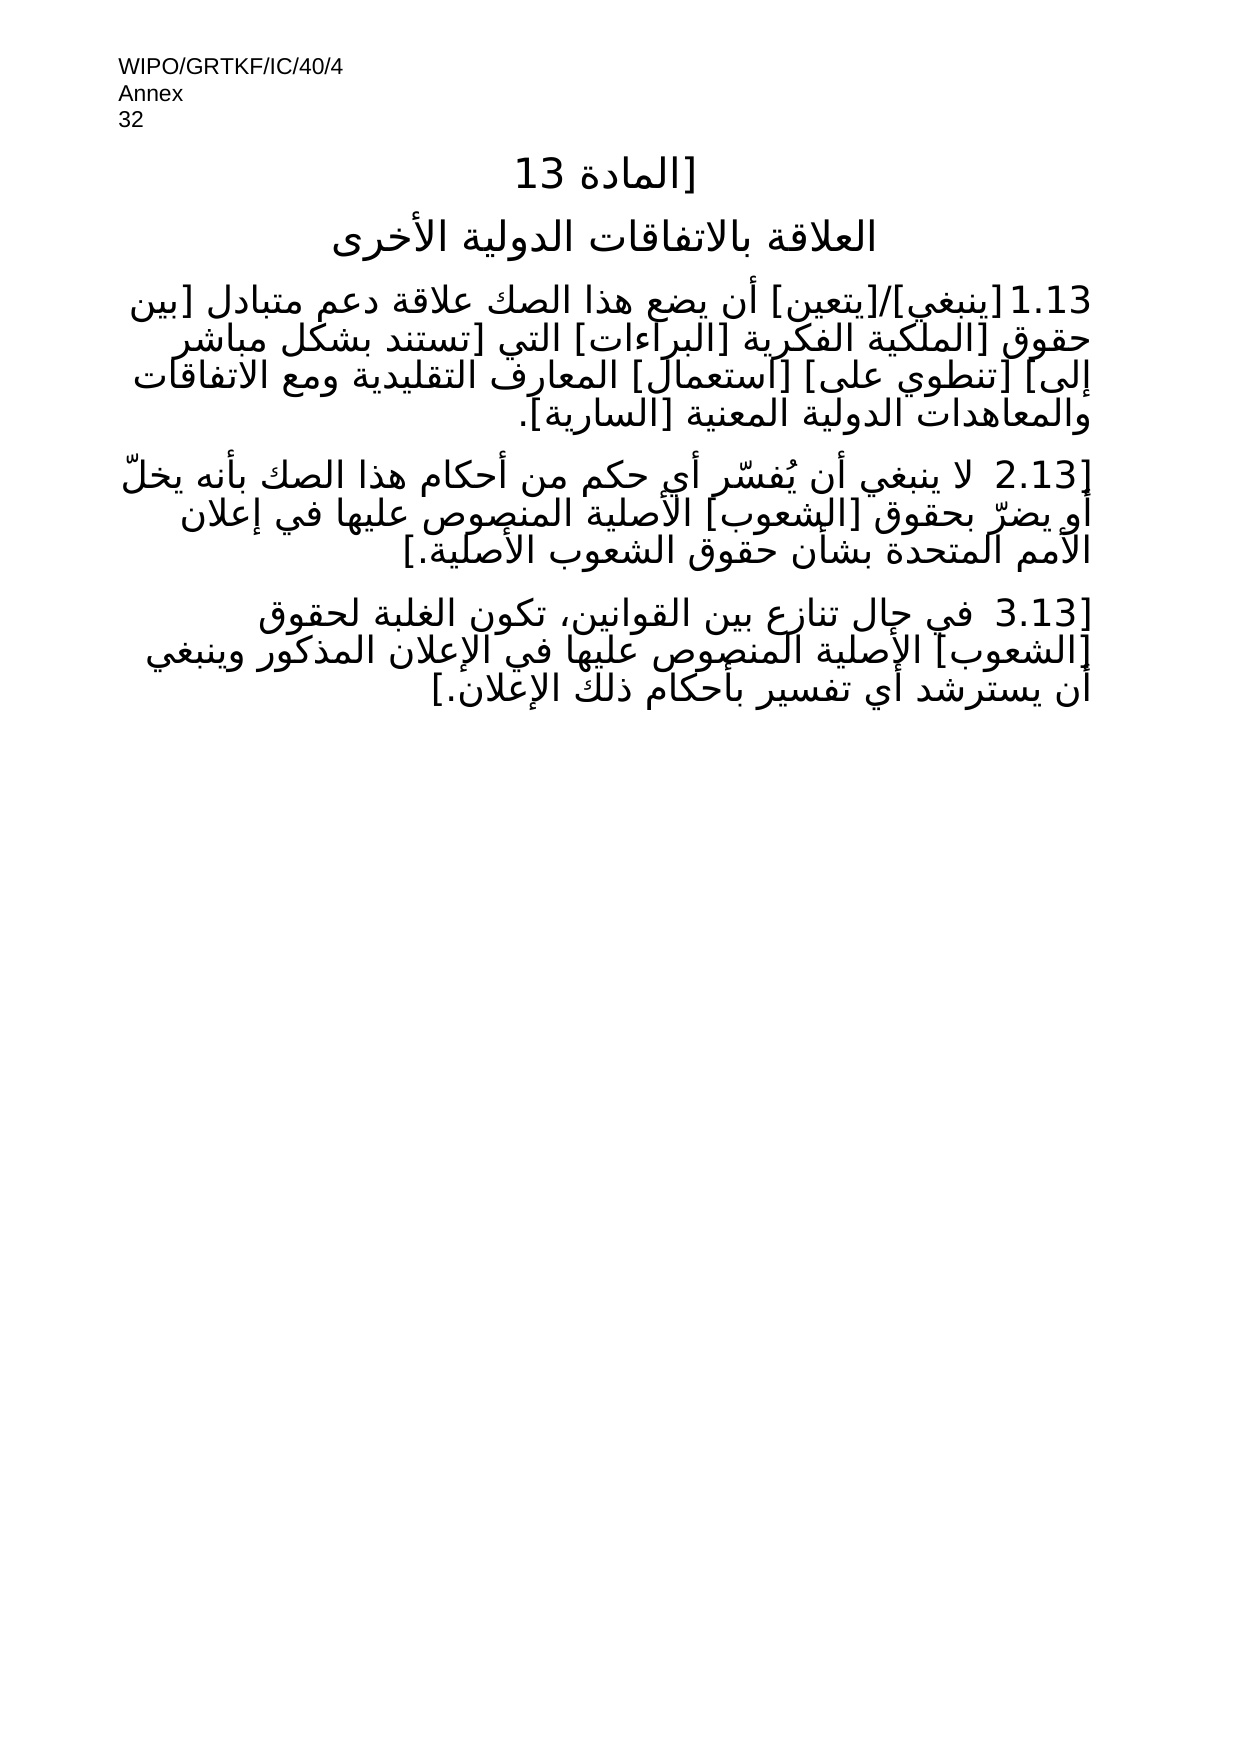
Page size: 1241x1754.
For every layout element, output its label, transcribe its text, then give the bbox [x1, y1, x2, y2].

text 1.13 [ينبغي]/[يتعين] أن يضع هذا الصك علاقة دعم متبادل [بين حقوق [الملكية الفكرية [البراءات] التي [تستند بشكل مباشر إلى] [تنطوي على] [استعمال] المعارف التقليدية ومع الاتفاقات والمعاهدات الدولية المعنية [السارية]. [118, 283, 1092, 433]
text [3.13 في حال تنازع بين القوانين، تكون الغلبة لحقوق [الشعوب] الأصلية المنصوص عليها في الإعلان المذكور وينبغي أن يسترشد أي تفسير بأحكام ذلك الإعلان.] [118, 596, 1092, 708]
text [2.13 لا ينبغي أن يُفسّر أي حكم من أحكام هذا الصك بأنه يخلّ أو يضرّ بحقوق [الشعوب] الأصلية المنصوص عليها في إعلان الأمم المتحدة بشأن حقوق الشعوب الأصلية.] [118, 458, 1092, 571]
text العلاقة بالاتفاقات الدولية الأخرى [118, 221, 1092, 258]
text [المادة 13 [118, 158, 1092, 196]
